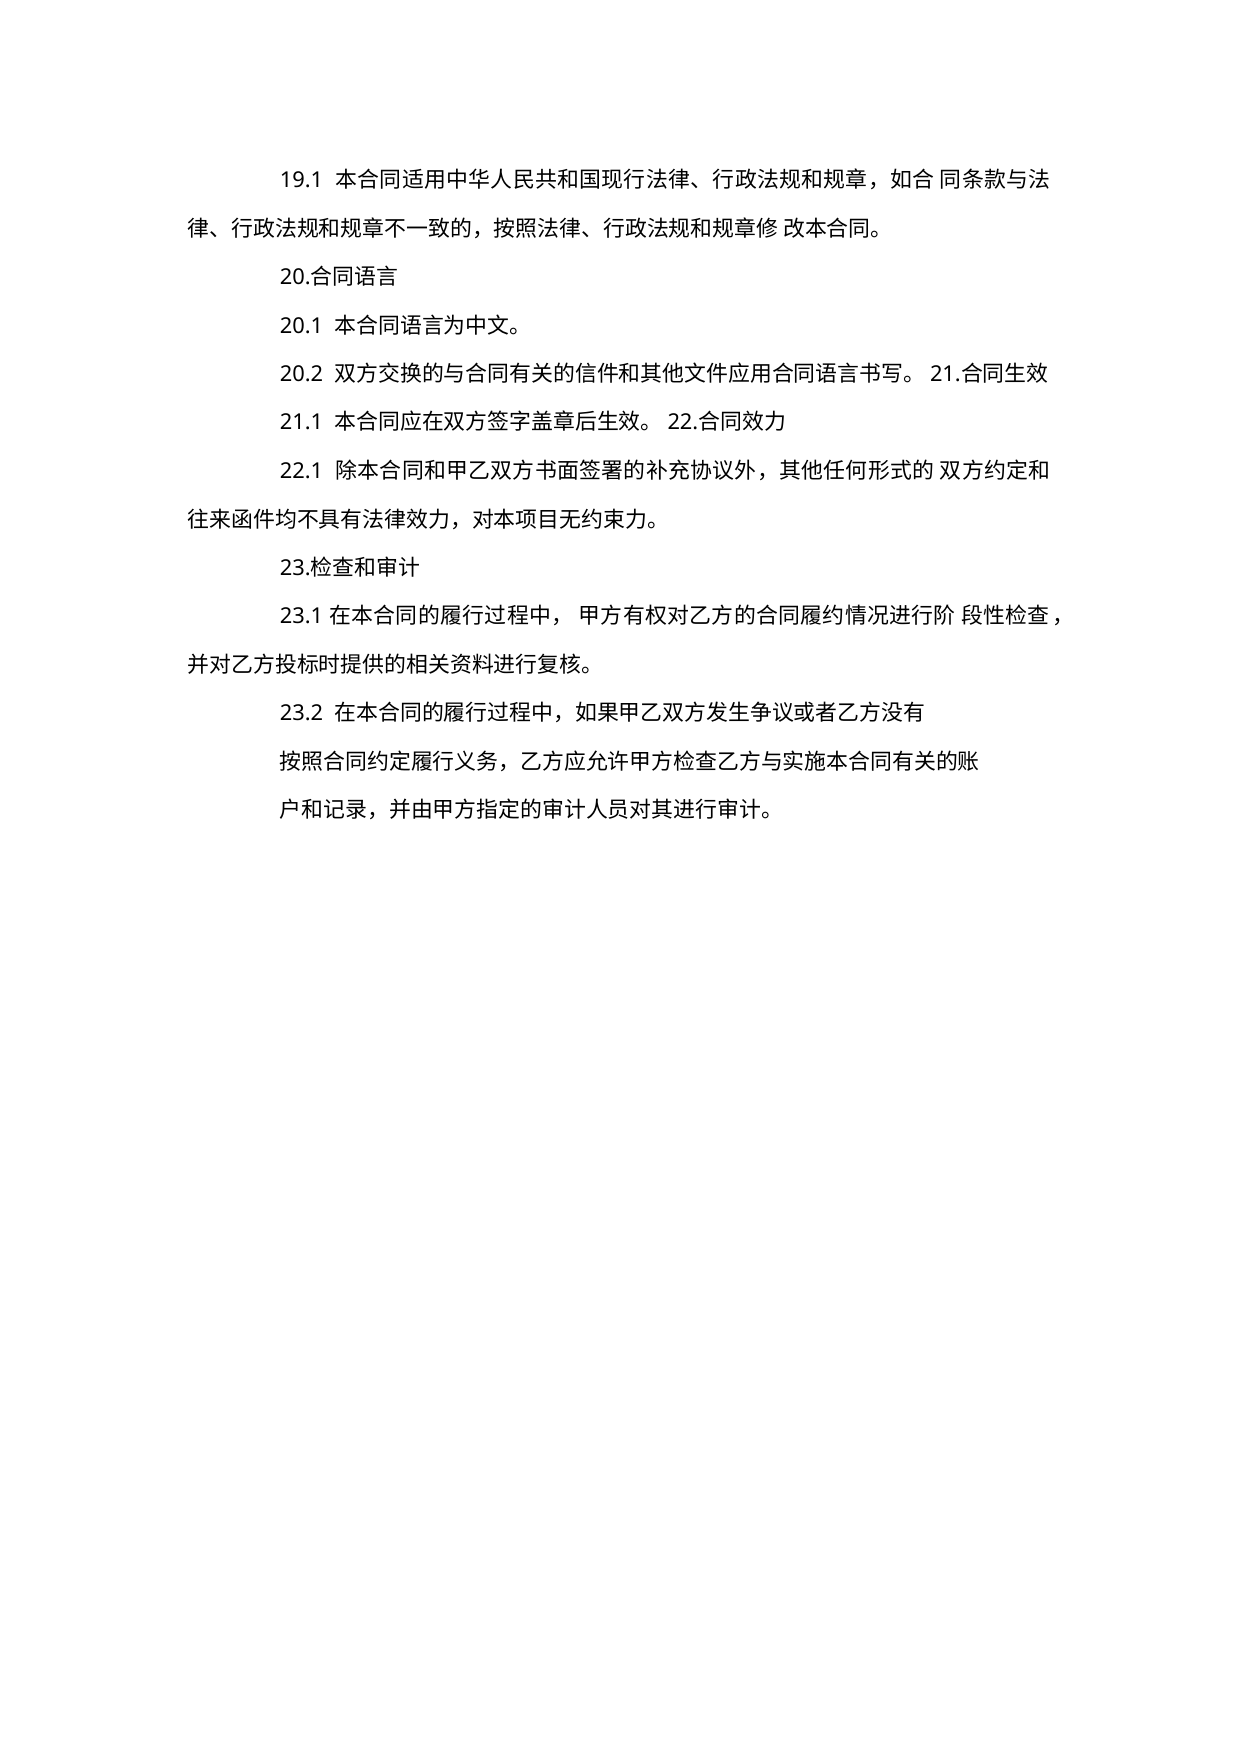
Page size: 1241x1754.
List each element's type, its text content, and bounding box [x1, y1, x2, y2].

text 23.1 在本合同的履行过程中， 甲方有权对乙方的合同履约情况进行阶 段性检查，并对乙方投标时提供的相关资料进行复核。 [187, 598, 1053, 679]
text 19.1 本合同适用中华人民共和国现行法律、行政法规和规章，如合 同条款与法律、行政法规和规章不一致的，按照法律、行政法规和规章修 改本合同。 [187, 162, 1053, 243]
text 20.合同语言 [187, 259, 1053, 292]
text 21.1 本合同应在双方签字盖章后生效。 22.合同效力 [187, 404, 1053, 437]
text 22.1 除本合同和甲乙双方书面签署的补充协议外，其他任何形式的 双方约定和往来函件均不具有法律效力，对本项目无约束力。 [187, 452, 1053, 534]
text 23.2 在本合同的履行过程中，如果甲乙双方发生争议或者乙方没有 [187, 695, 1053, 727]
text 20.1 本合同语言为中文。 [187, 307, 1053, 340]
text 23.检查和审计 [187, 549, 1053, 582]
text 20.2 双方交换的与合同有关的信件和其他文件应用合同语言书写。 21.合同生效 [187, 356, 1053, 388]
text 按照合同约定履行义务，乙方应允许甲方检查乙方与实施本合同有关的账 [187, 743, 1053, 776]
text 户和记录，并由甲方指定的审计人员对其进行审计。 [187, 792, 1053, 824]
